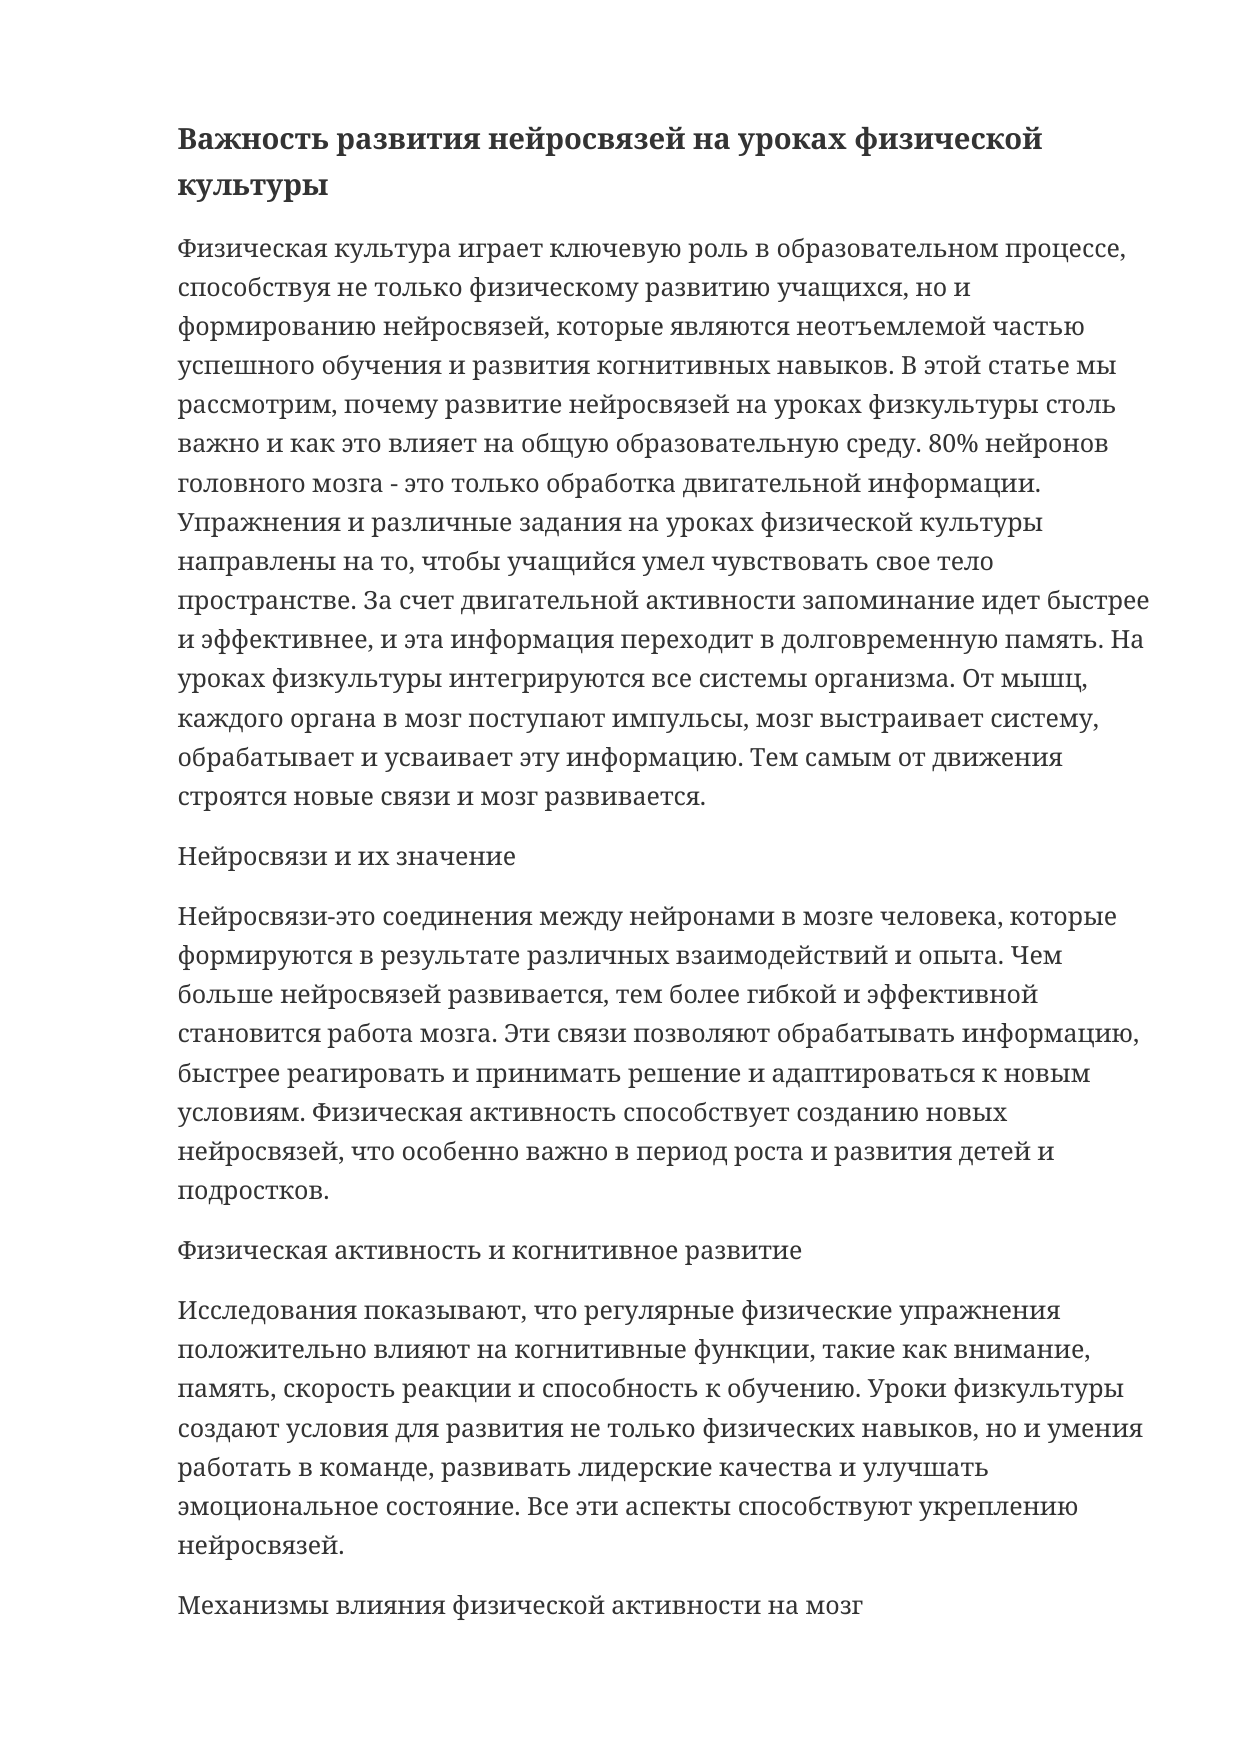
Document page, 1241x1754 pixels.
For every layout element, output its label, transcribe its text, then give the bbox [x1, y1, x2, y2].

text Физическая культура играет ключевую роль в образовательном процессе, способствуя не только физическому развитию учащихся, но и формированию нейросвязей, которые являются неотъемлемой частью успешного обучения и развития когнитивных навыков. В этой статье мы рассмотрим, почему развитие нейросвязей на уроках физкультуры столь важно и как это влияет на общую образовательную среду. 80% нейронов головного мозга - это только обработка двигательной информации. Упражнения и различные задания на уроках физической культуры направлены на то, чтобы учащийся умел чувствовать свое тело пространстве. За счет двигательной активности запоминание идет быстрее и эффективнее, и эта информация переходит в долговременную память. На уроках физкультуры интегрируются все системы организма. От мышц, каждого органа в мозг поступают импульсы, мозг выстраивает систему, обрабатывает и усваивает эту информацию. Тем самым от движения строятся новые связи и мозг развивается. [177, 230, 1152, 813]
text Важность развития нейросвязей на уроках физической культуры [177, 118, 1152, 203]
text Исследования показывают, что регулярные физические упражнения положительно влияют на когнитивные функции, такие как внимание, память, скорость реакции и способность к обучению. Уроки физкультуры создают условия для развития не только физических навыков, но и умения работать в команде, развивать лидерские качества и улучшать эмоциональное состояние. Все эти аспекты способствуют укреплению нейросвязей. [177, 1293, 1152, 1562]
text Нейросвязи и их значение [177, 838, 1152, 873]
text Физическая активность и когнитивное развитие [177, 1233, 1152, 1267]
text Механизмы влияния физической активности на мозг [177, 1588, 1152, 1622]
text Нейросвязи-это соединения между нейронами в мозге человека, которые формируются в результате различных взаимодействий и опыта. Чем больше нейросвязей развивается, тем более гибкой и эффективной становится работа мозга. Эти связи позволяют обрабатывать информацию, быстрее реагировать и принимать решение и адаптироваться к новым условиям. Физическая активность способствует созданию новых нейросвязей, что особенно важно в период роста и развития детей и подростков. [177, 898, 1152, 1207]
